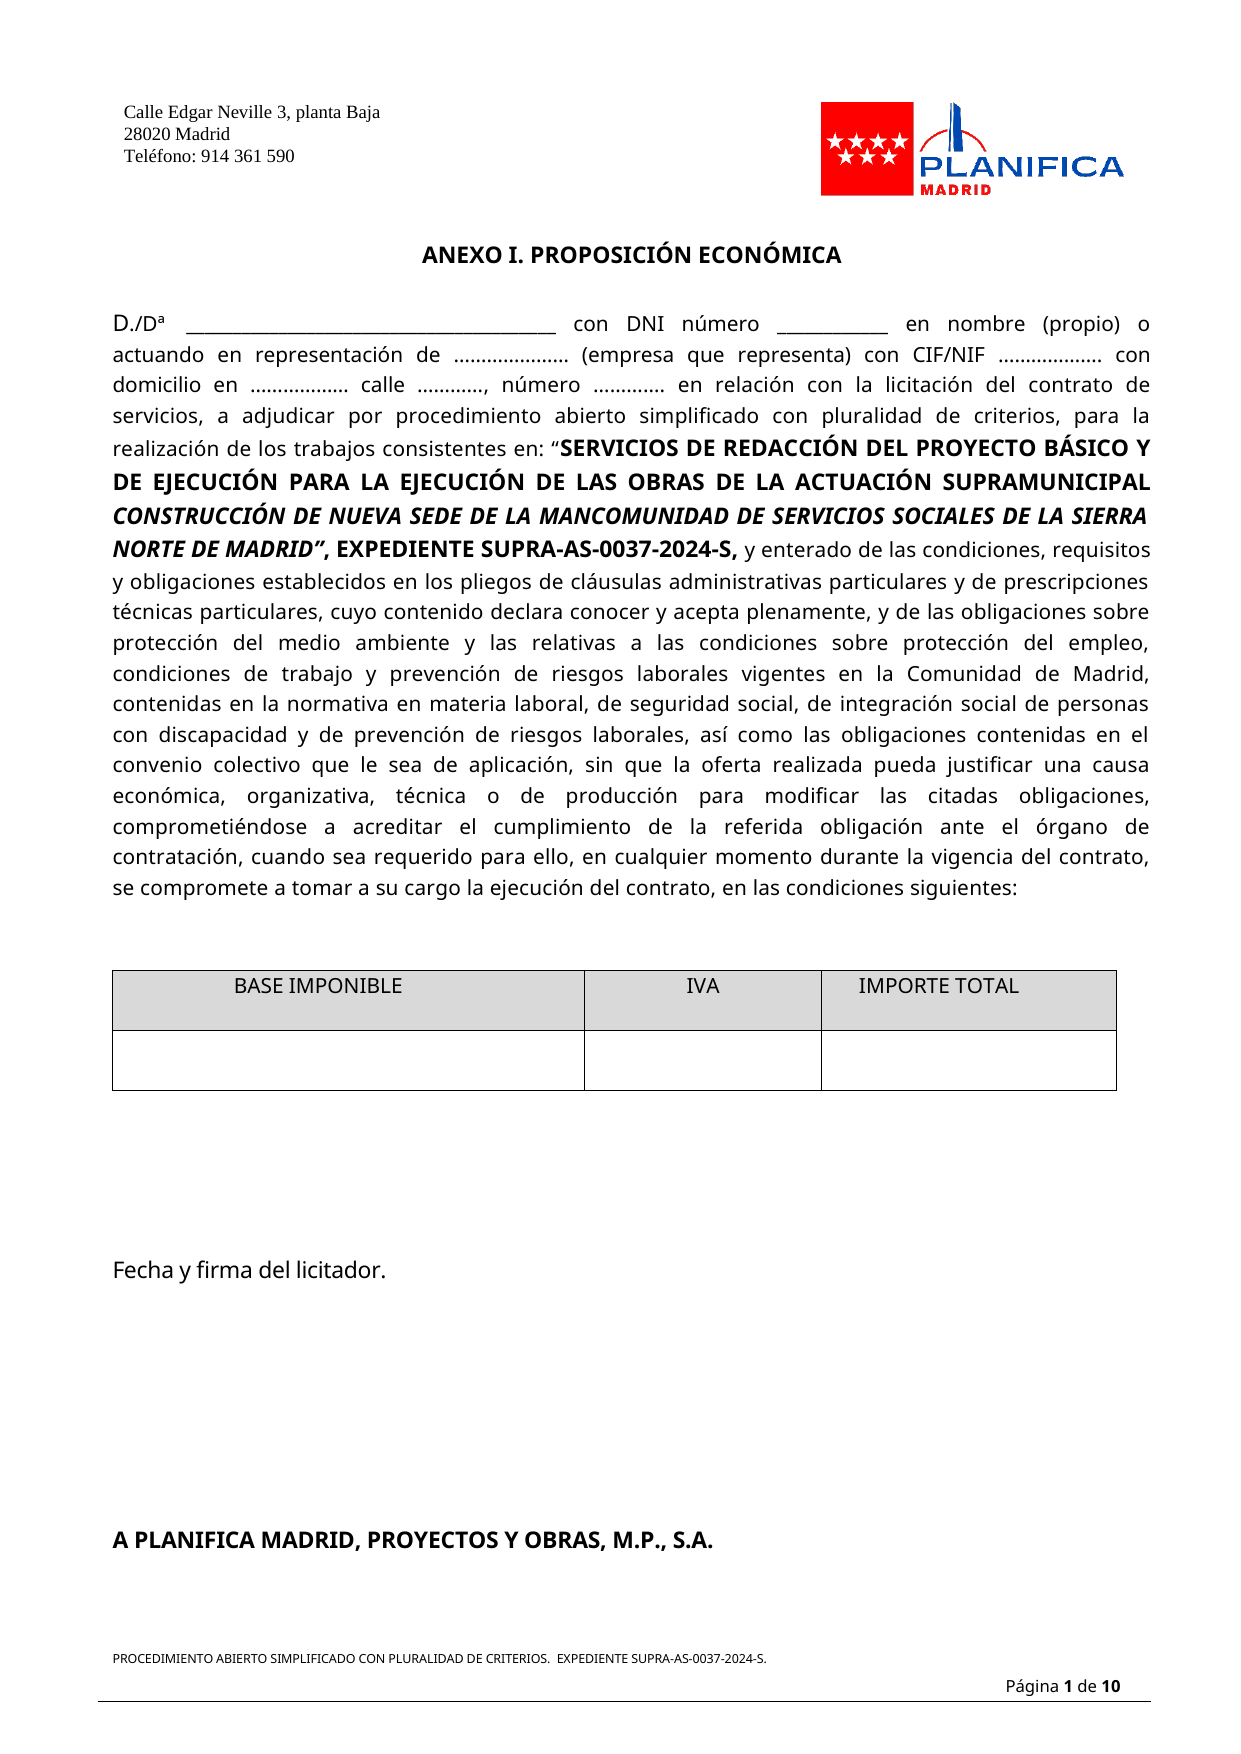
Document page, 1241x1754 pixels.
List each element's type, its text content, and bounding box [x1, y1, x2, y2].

picture [820, 101, 1133, 196]
text A PLANIFICA MADRID, PROYECTOS Y OBRAS, M.P., S.A. [112, 1524, 1151, 1555]
table_header IVA [585, 971, 821, 1030]
table_cell [113, 1031, 584, 1089]
table_header BASE IMPONIBLE [113, 971, 584, 1030]
table_cell [585, 1031, 821, 1089]
text Fecha y firma del licitador. [112, 1254, 1140, 1285]
text D./Dª ________________________________________ con DNI número ____________ en nombre (propio) o actuando en representación de ………………… (empresa que representa) con CIF/NIF ………………. con domicilio en ……………… calle …………, número …………. en relación con la licitación del contrato de servicios, a adjudicar por procedimiento abierto simplificado con pluralidad de criterios, para la realización de los trabajos consistentes en: “SERVICIOS DE REDACCIÓN DEL PROYECTO BÁSICO Y DE EJECUCIÓN PARA LA EJECUCIÓN DE LAS OBRAS DE LA ACTUACIÓN SUPRAMUNICIPAL CONSTRUCCIÓN DE NUEVA SEDE DE LA MANCOMUNIDAD DE SERVICIOS SOCIALES DE LA SIERRA NORTE DE MADRID”, EXPEDIENTE SUPRA-AS-0037-2024-S, y enterado de las condiciones, requisitos y obligaciones establecidos en los pliegos de cláusulas administrativas particulares y de prescripciones técnicas particulares, cuyo contenido declara conocer y acepta plenamente, y de las obligaciones sobre protección del medio ambiente y las relativas a las condiciones sobre protección del empleo, condiciones de trabajo y prevención de riesgos laborales vigentes en la Comunidad de Madrid, contenidas en la normativa en materia laboral, de seguridad social, de integración social de personas con discapacidad y de prevención de riesgos laborales, así como las obligaciones contenidas en el convenio colectivo que le sea de aplicación, sin que la oferta realizada pueda justificar una causa económica, organizativa, técnica o de producción para modificar las citadas obligaciones, comprometiéndose a acreditar el cumplimiento de la referida obligación ante el órgano de contratación, cuando sea requerido para ello, en cualquier momento durante la vigencia del contrato, se compromete a tomar a su cargo la ejecución del contrato, en las condiciones siguientes: [112, 306, 1151, 901]
table_header IMPORTE TOTAL [822, 971, 1116, 1030]
table_cell [822, 1031, 1116, 1089]
text ANEXO I. PROPOSICIÓN ECONÓMICA [112, 239, 1151, 270]
